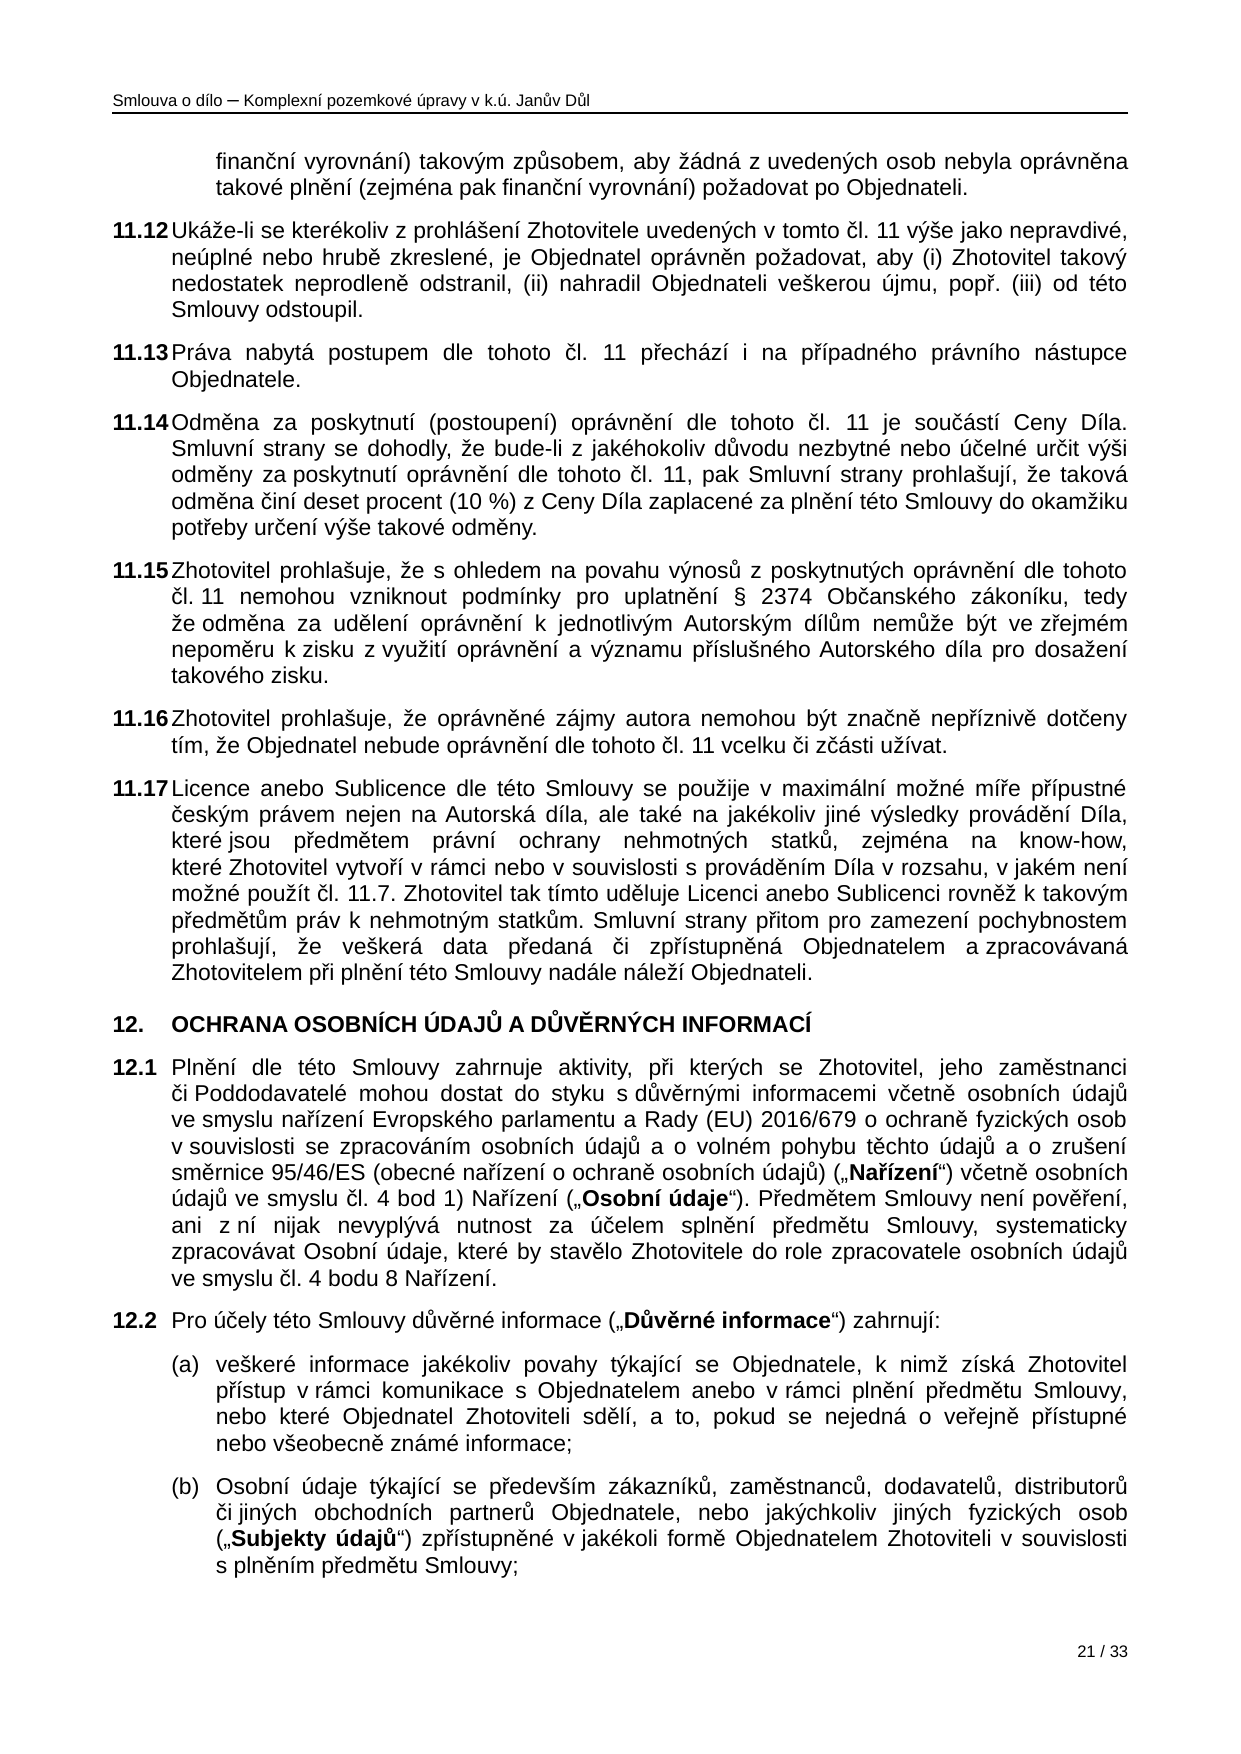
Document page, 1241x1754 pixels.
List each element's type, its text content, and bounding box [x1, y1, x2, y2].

text Ochrana osobních údajů a Důvěrných informací [112, 1011, 1128, 1037]
text Licence anebo Sublicence dle této Smlouvy se použije v maximální možné míře přípustné českým právem nejen na Autorská díla, ale také na jakékoliv jiné výsledky provádění Díla, které jsou předmětem právní ochrany nehmotných statků, zejména na know-how, které Zhotovitel vytvoří v rámci nebo v souvislosti s prováděním Díla v rozsahu, v jakém není možné použít čl. 11.7. Zhotovitel tak tímto uděluje Licenci anebo Sublicenci rovněž k takovým předmětům práv k nehmotným statkům. Smluvní strany přitom pro zamezení pochybnostem prohlašují, že veškerá data předaná či zpřístupněná Objednatelem a zpracovávaná Zhotovitelem při plnění této Smlouvy nadále náleží Objednateli. [112, 775, 1128, 986]
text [171, 148, 1128, 200]
text Pro účely této Smlouvy důvěrné informace („Důvěrné informace“) zahrnují: [112, 1307, 1128, 1334]
list veškeré informace jakékoliv povahy týkající se Objednatele, k nimž získá Zhotovitel přístup v rámci komunikace s Objednatelem anebo v rámci plnění předmětu Smlouvy, nebo které Objednatel Zhotoviteli sdělí, a to, pokud se nejedná o veřejně přístupné nebo všeobecně známé informace; [171, 1351, 1128, 1456]
text Ukáže-li se kterékoliv z prohlášení Zhotovitele uvedených v tomto čl. 11 výše jako nepravdivé, neúplné nebo hrubě zkreslené, je Objednatel oprávněn požadovat, aby (i) Zhotovitel takový nedostatek neprodleně odstranil, (ii) nahradil Objednateli veškerou újmu, popř. (iii) od této Smlouvy odstoupil. [112, 217, 1128, 322]
text Zhotovitel prohlašuje, že oprávněné zájmy autora nemohou být značně nepříznivě dotčeny tím, že Objednatel nebude oprávnění dle tohoto čl. 11 vcelku či zčásti užívat. [112, 705, 1128, 758]
text Zhotovitel prohlašuje, že s ohledem na povahu výnosů z poskytnutých oprávnění dle tohoto čl. 11 nemohou vzniknout podmínky pro uplatnění § 2374 Občanského zákoníku, tedy že odměna za udělení oprávnění k jednotlivým Autorským dílům nemůže být ve zřejmém nepoměru k zisku z využití oprávnění a významu příslušného Autorského díla pro dosažení takového zisku. [112, 557, 1128, 689]
text Práva nabytá postupem dle tohoto čl. 11 přechází i na případného právního nástupce Objednatele. [112, 339, 1128, 392]
text Osobní údaje týkající se především zákazníků, zaměstnanců, dodavatelů, distributorů či jiných obchodních partnerů Objednatele, nebo jakýchkoliv jiných fyzických osob („Subjekty údajů“) zpřístupněné v jakékoli formě Objednatelem Zhotoviteli v souvislosti s plněním předmětu Smlouvy; [171, 1473, 1128, 1578]
text Odměna za poskytnutí (postoupení) oprávnění dle tohoto čl. 11 je součástí Ceny Díla. Smluvní strany se dohodly, že bude-li z jakéhokoliv důvodu nezbytné nebo účelné určit výši odměny za poskytnutí oprávnění dle tohoto čl. 11, pak Smluvní strany prohlašují, že taková odměna činí deset procent (10 %) z Ceny Díla zaplacené za plnění této Smlouvy do okamžiku potřeby určení výše takové odměny. [112, 408, 1128, 540]
text Plnění dle této Smlouvy zahrnuje aktivity, při kterých se Zhotovitel, jeho zaměstnanci či Poddodavatelé mohou dostat do styku s důvěrnými informacemi včetně osobních údajů ve smyslu nařízení Evropského parlamentu a Rady (EU) 2016/679 o ochraně fyzických osob v souvislosti se zpracováním osobních údajů a o volném pohybu těchto údajů a o zrušení směrnice 95/46/ES (obecné nařízení o ochraně osobních údajů) („Nařízení“) včetně osobních údajů ve smyslu čl. 4 bod 1) Nařízení („Osobní údaje“). Předmětem Smlouvy není pověření, ani z ní nijak nevyplývá nutnost za účelem splnění předmětu Smlouvy, systematicky zpracovávat Osobní údaje, které by stavělo Zhotovitele do role zpracovatele osobních údajů ve smyslu čl. 4 bodu 8 Nařízení. [112, 1054, 1128, 1291]
